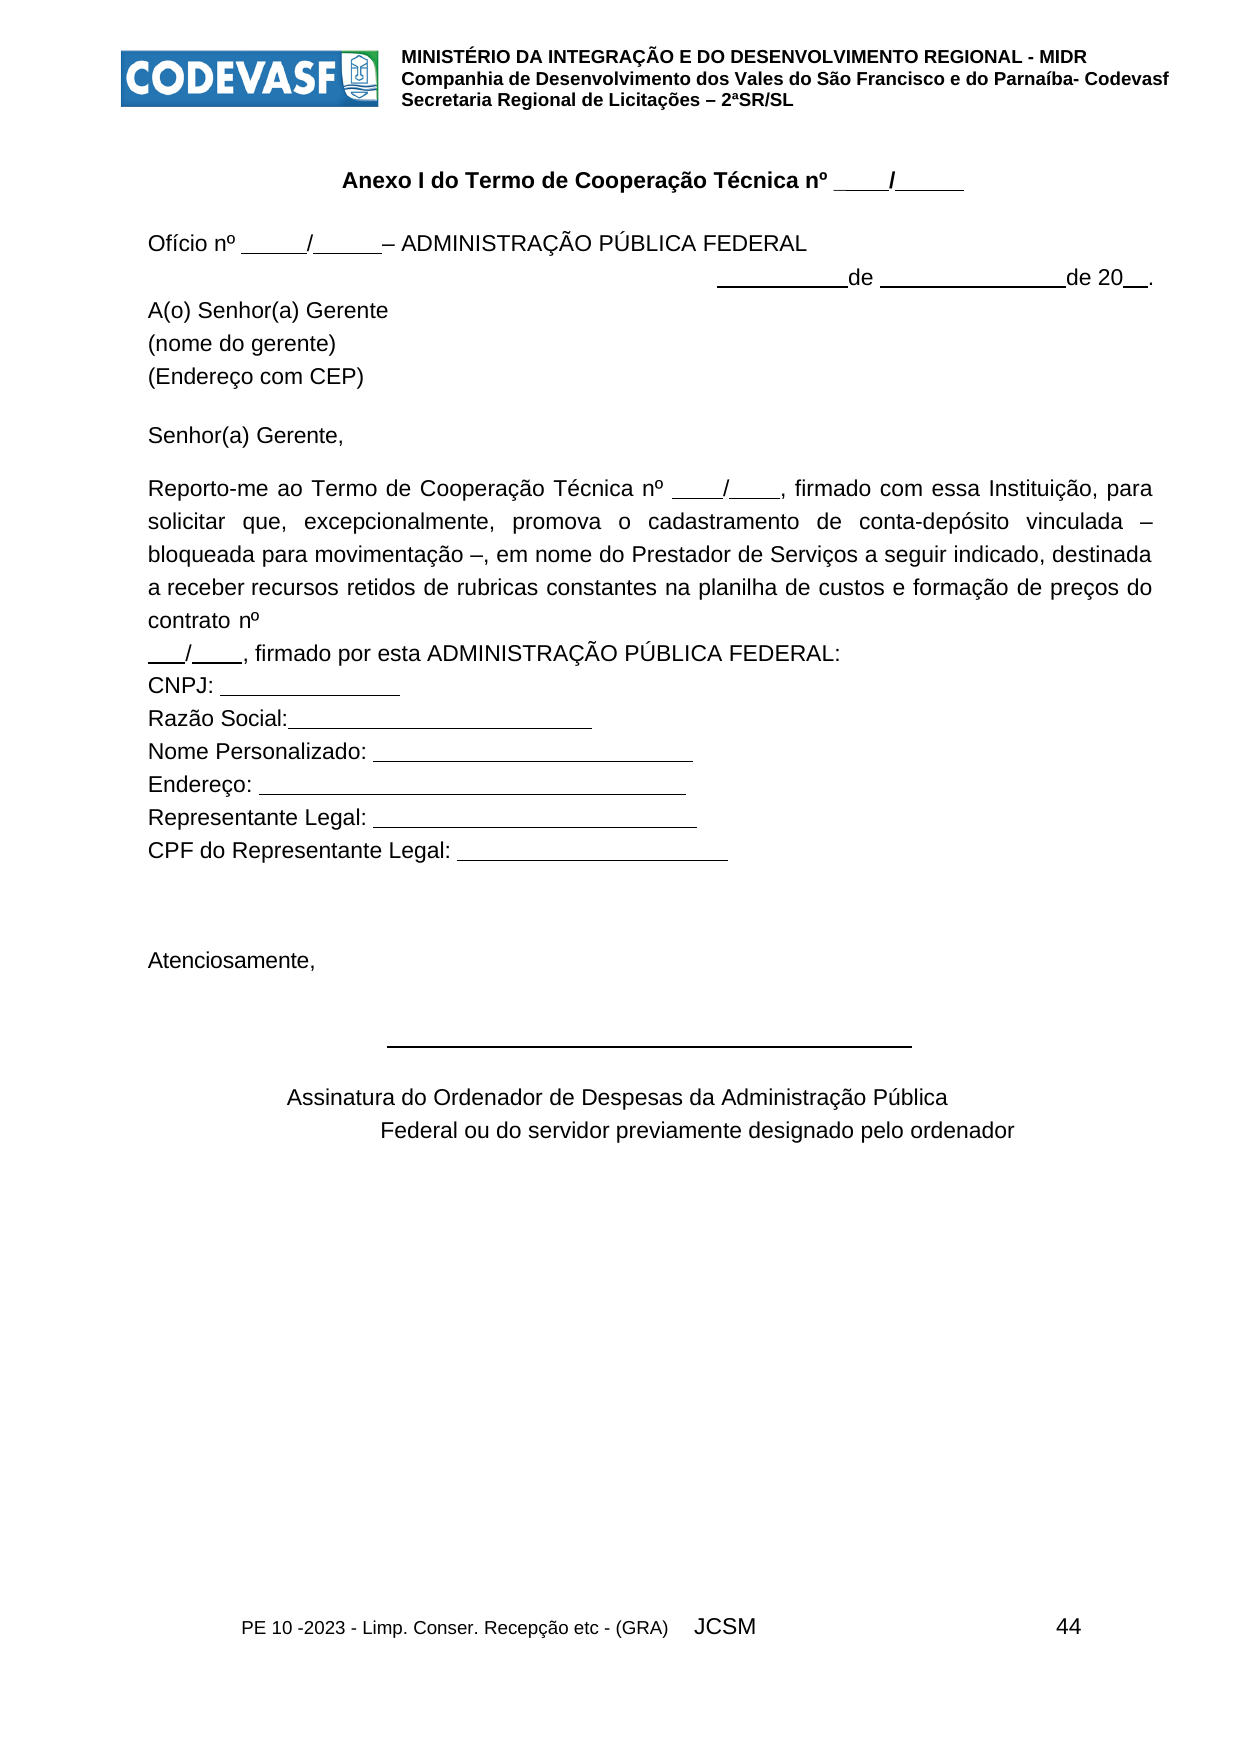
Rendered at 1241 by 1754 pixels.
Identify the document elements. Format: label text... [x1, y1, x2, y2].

text Nome Personalizado: Endereço: Representante Legal: CPF do Representante Legal: [148, 738, 729, 863]
text / , firmado por esta ADMINISTRAÇÃO PÚBLICA FEDERAL: CNPJ: [148, 639, 874, 698]
text Assinatura do Ordenador de Despesas da Administração Pública Federal ou do servidor previamente designado pelo ordenador [287, 1084, 1032, 1143]
picture [120, 50, 379, 107]
text Ofício nº / – ADMINISTRAÇÃO PÚBLICA FEDERAL [148, 230, 1176, 256]
text Razão Social: [148, 705, 1176, 731]
text Anexo I do Termo de Cooperação Técnica nº _ / [130, 167, 1176, 193]
text Atenciosamente, [148, 947, 1176, 973]
text A(o) Senhor(a) Gerente (nome do gerente) (Endereço com CEP) [148, 297, 422, 389]
text Senhor(a) Gerente, [148, 422, 1176, 448]
text de de 20 . [717, 263, 1176, 290]
text Reporto-me ao Termo de Cooperação Técnica nº / , firmado com essa Instituição, para solicitar que, excepcionalmente, promova o cadastramento de conta-depósito vinculada – bloqueada para movimentação –, em nome do Prestador de Serviços a seguir indicado, destinada a receber recursos retidos de rubricas constantes na planilha de custos e formação de preços do contrato nº [148, 475, 1153, 633]
